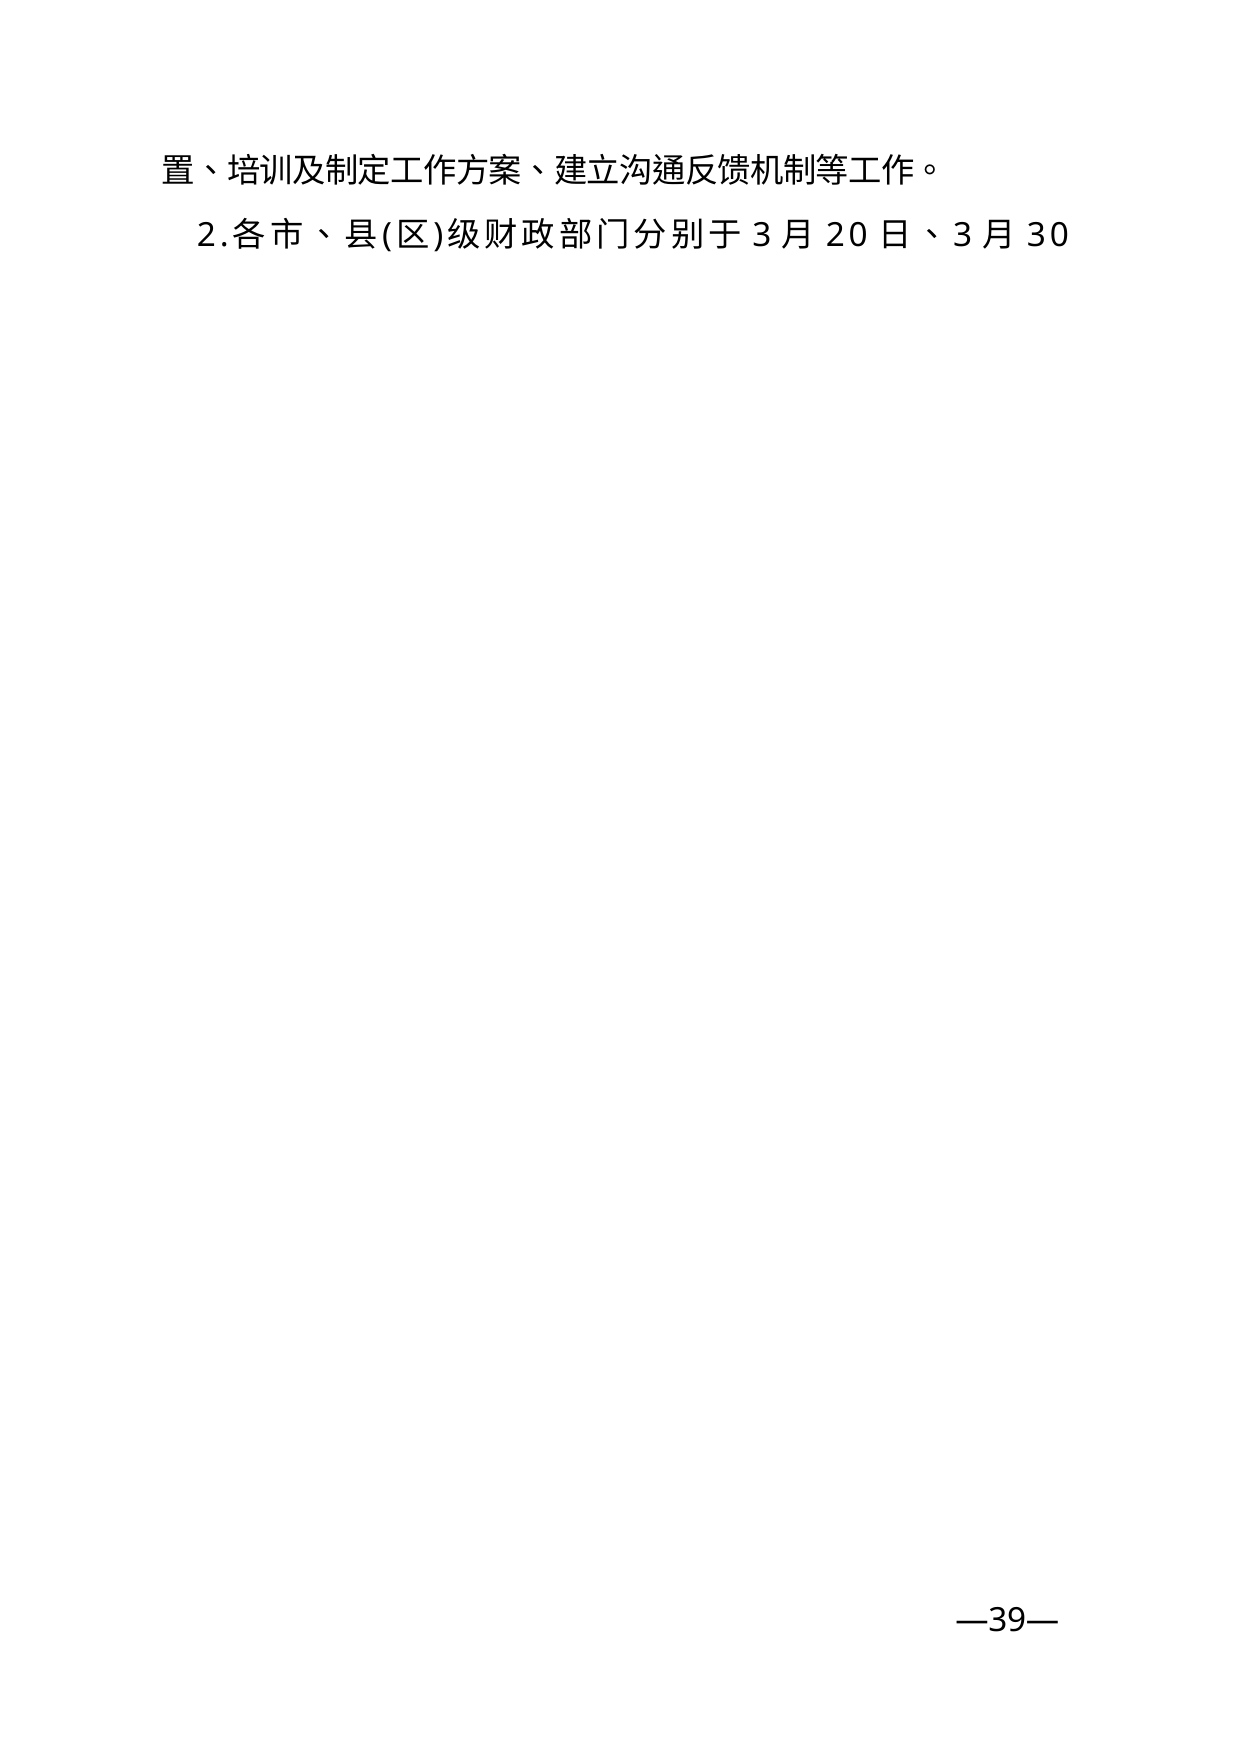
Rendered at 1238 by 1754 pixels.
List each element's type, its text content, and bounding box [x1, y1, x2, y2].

text 2.各市、县(区)级财政部门分别于3月20日、3月30 [161, 213, 1068, 255]
text 置、培训及制定工作方案、建立沟通反馈机制等工作。 [161, 149, 1071, 190]
